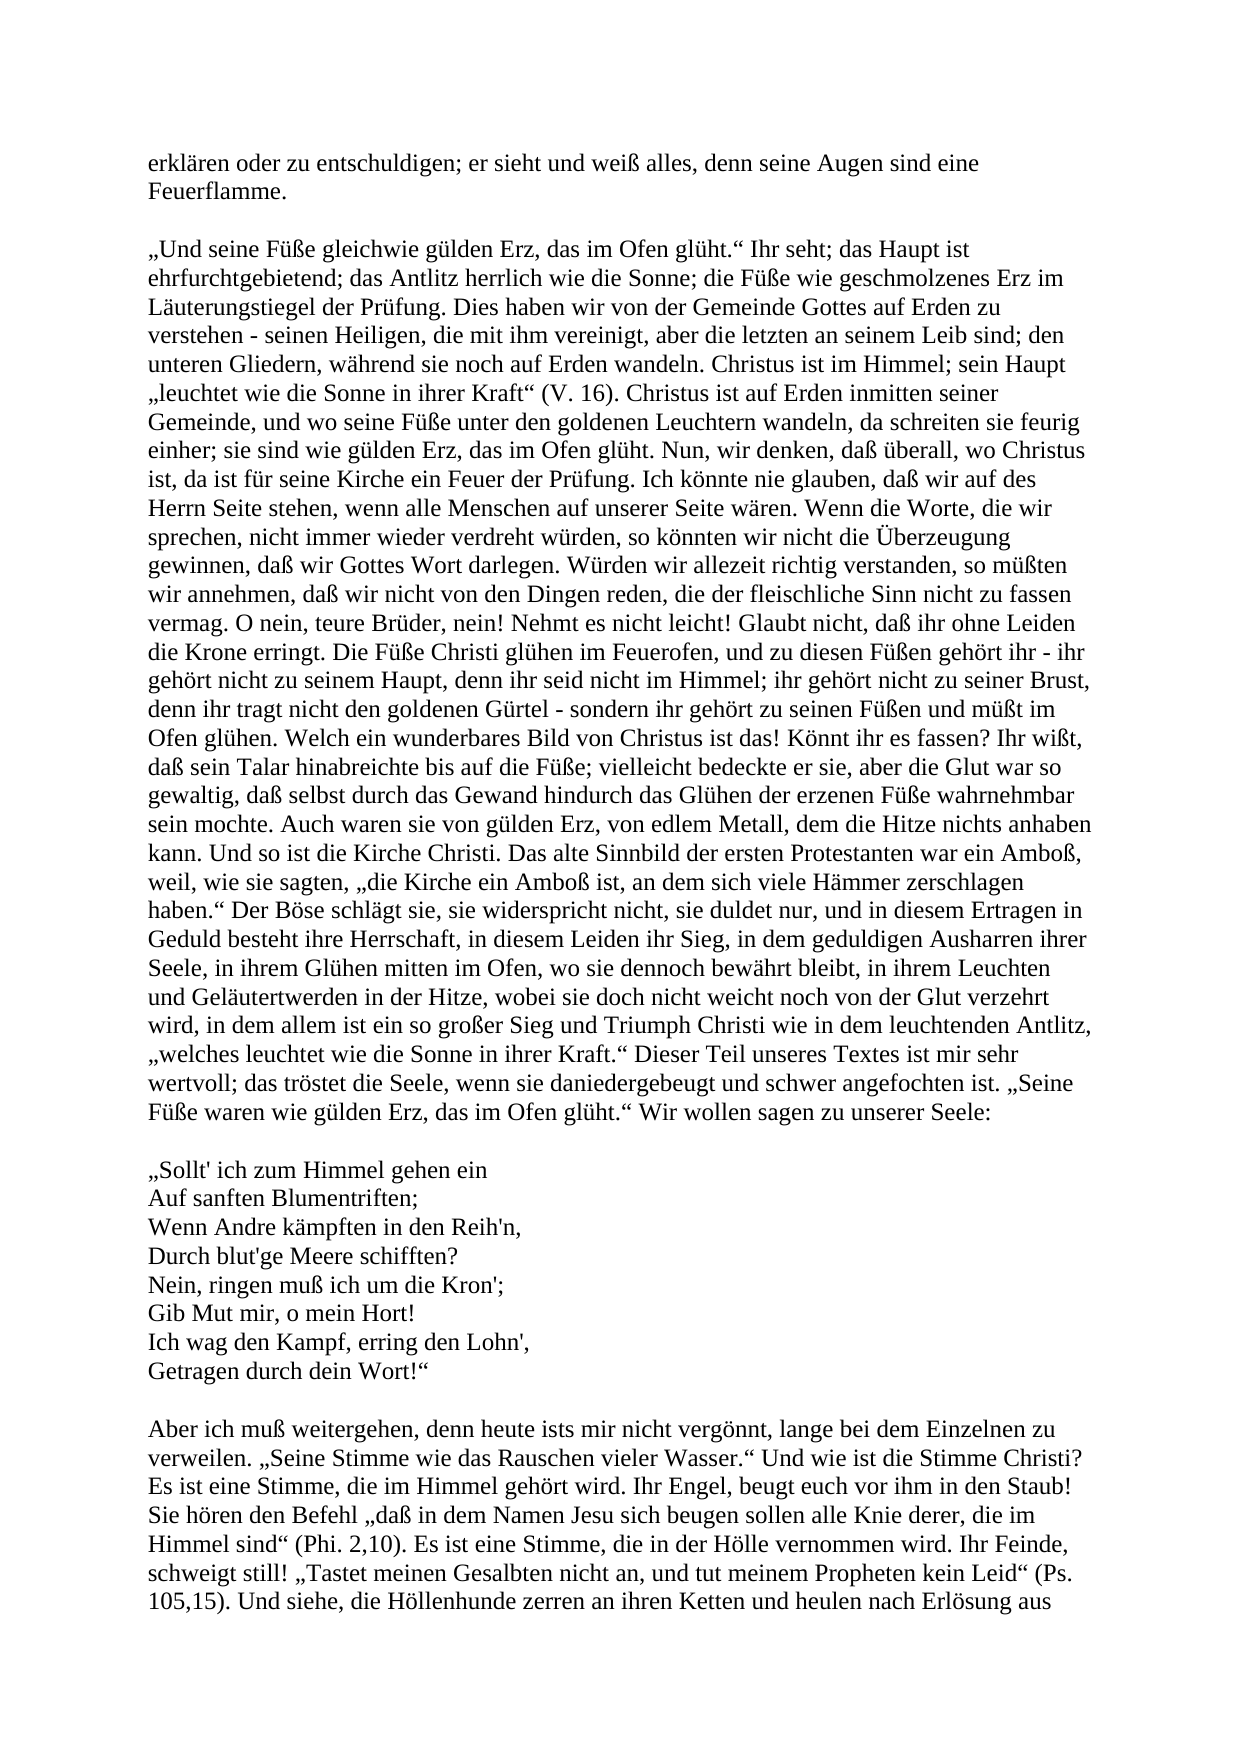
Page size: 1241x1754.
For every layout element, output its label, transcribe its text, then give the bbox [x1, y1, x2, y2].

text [148, 1414, 1093, 1615]
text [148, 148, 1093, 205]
text „Und seine Füße gleichwie gülden Erz, das im Ofen glüht.“ Ihr seht; das Haupt ist ehrfurchtgebietend; das Antlitz herrlich wie die Sonne; die Füße wie geschmolzenes Erz im Läuterungstiegel der Prüfung. Dies haben wir von der Gemeinde Gottes auf Erden zu verstehen - seinen Heiligen, die mit ihm vereinigt, aber die letzten an seinem Leib sind; den unteren Gliedern, während sie noch auf Erden wandeln. Christus ist im Himmel; sein Haupt „leuchtet wie die Sonne in ihrer Kraft“ (V. 16). Christus ist auf Erden inmitten seiner Gemeinde, und wo seine Füße unter den goldenen Leuchtern wandeln, da schreiten sie feurig einher; sie sind wie gülden Erz, das im Ofen glüht. Nun, wir denken, daß überall, wo Christus ist, da ist für seine Kirche ein Feuer der Prüfung. Ich könnte nie glauben, daß wir auf des Herrn Seite stehen, wenn alle Menschen auf unserer Seite wären. Wenn die Worte, die wir sprechen, nicht immer wieder verdreht würden, so könnten wir nicht die Überzeugung gewinnen, daß wir Gottes Wort darlegen. Würden wir allezeit richtig verstanden, so müßten wir annehmen, daß wir nicht von den Dingen reden, die der fleischliche Sinn nicht zu fassen vermag. O nein, teure Brüder, nein! Nehmt es nicht leicht! Glaubt nicht, daß ihr ohne Leiden die Krone erringt. Die Füße Christi glühen im Feuerofen, und zu diesen Füßen gehört ihr - ihr gehört nicht zu seinem Haupt, denn ihr seid nicht im Himmel; ihr gehört nicht zu seiner Brust, denn ihr tragt nicht den goldenen Gürtel - sondern ihr gehört zu seinen Füßen und müßt im Ofen glühen. Welch ein wunderbares Bild von Christus ist das! Könnt ihr es fassen? Ihr wißt, daß sein Talar hinabreichte bis auf die Füße; vielleicht bedeckte er sie, aber die Glut war so gewaltig, daß selbst durch das Gewand hindurch das Glühen der erzenen Füße wahrnehmbar sein mochte. Auch waren sie von gülden Erz, von edlem Metall, dem die Hitze nichts anhaben kann. Und so ist die Kirche Christi. Das alte Sinnbild der ersten Protestanten war ein Amboß, weil, wie sie sagten, „die Kirche ein Amboß ist, an dem sich viele Hämmer zerschlagen haben.“ Der Böse schlägt sie, sie widerspricht nicht, sie duldet nur, und in diesem Ertragen in Geduld besteht ihre Herrschaft, in diesem Leiden ihr Sieg, in dem geduldigen Ausharren ihrer Seele, in ihrem Glühen mitten im Ofen, wo sie dennoch bewährt bleibt, in ihrem Leuchten und Geläutertwerden in der Hitze, wobei sie doch nicht weicht noch von der Glut verzehrt wird, in dem allem ist ein so großer Sieg und Triumph Christi wie in dem leuchtenden Antlitz, „welches leuchtet wie die Sonne in ihrer Kraft.“ Dieser Teil unseres Textes ist mir sehr wertvoll; das tröstet die Seele, wenn sie daniedergebeugt und schwer angefochten ist. „Seine Füße waren wie gülden Erz, das im Ofen glüht.“ Wir wollen sagen zu unserer Seele: [148, 234, 1093, 1126]
text „Sollt' ich zum Himmel gehen ein Auf sanften Blumentriften; Wenn Andre kämpften in den Reih'n, Durch blut'ge Meere schifften? Nein, ringen muß ich um die Kron'; Gib Mut mir, o mein Hort! Ich wag den Kampf, erring den Lohn', Getragen durch dein Wort!“ [148, 1155, 1093, 1385]
